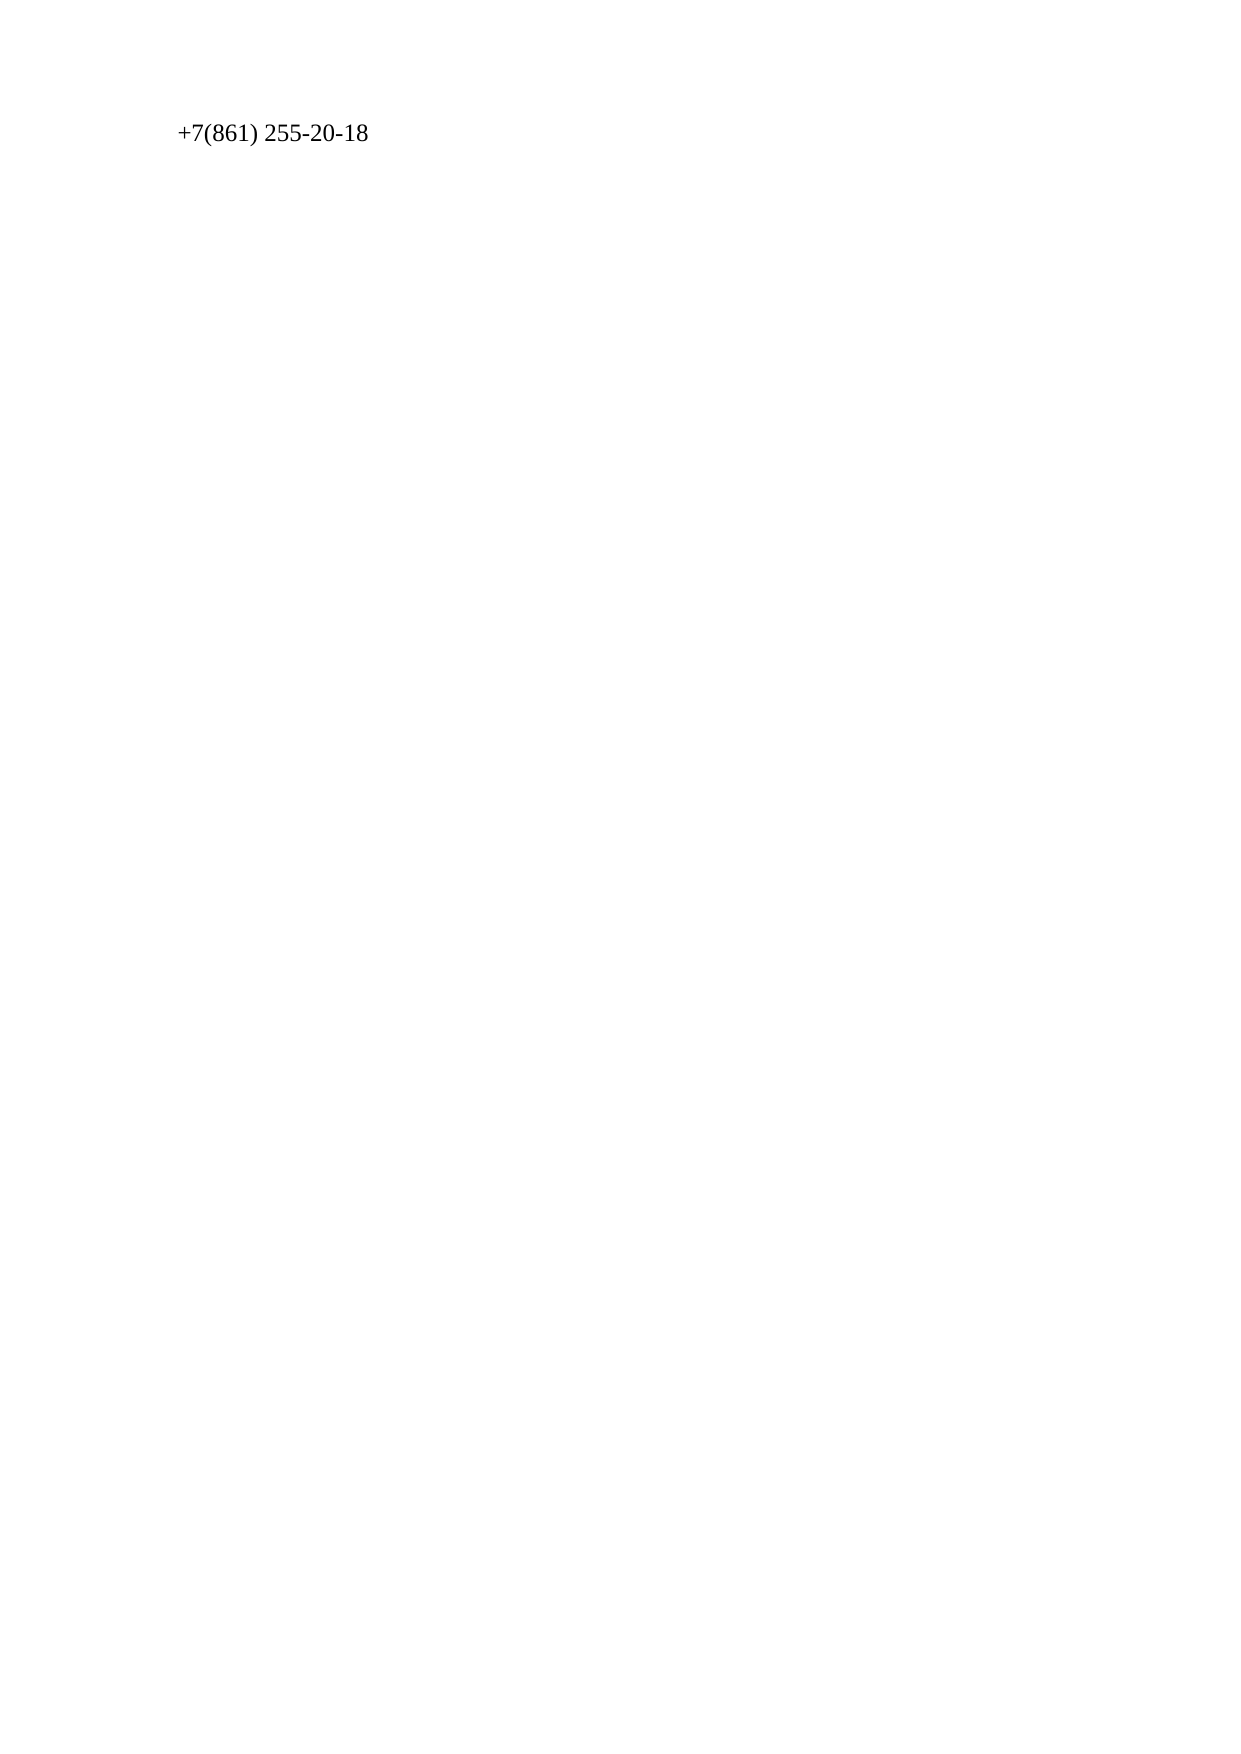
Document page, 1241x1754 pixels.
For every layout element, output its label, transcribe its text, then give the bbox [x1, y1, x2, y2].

text +7(861) 255-20-18 [177, 118, 1181, 147]
